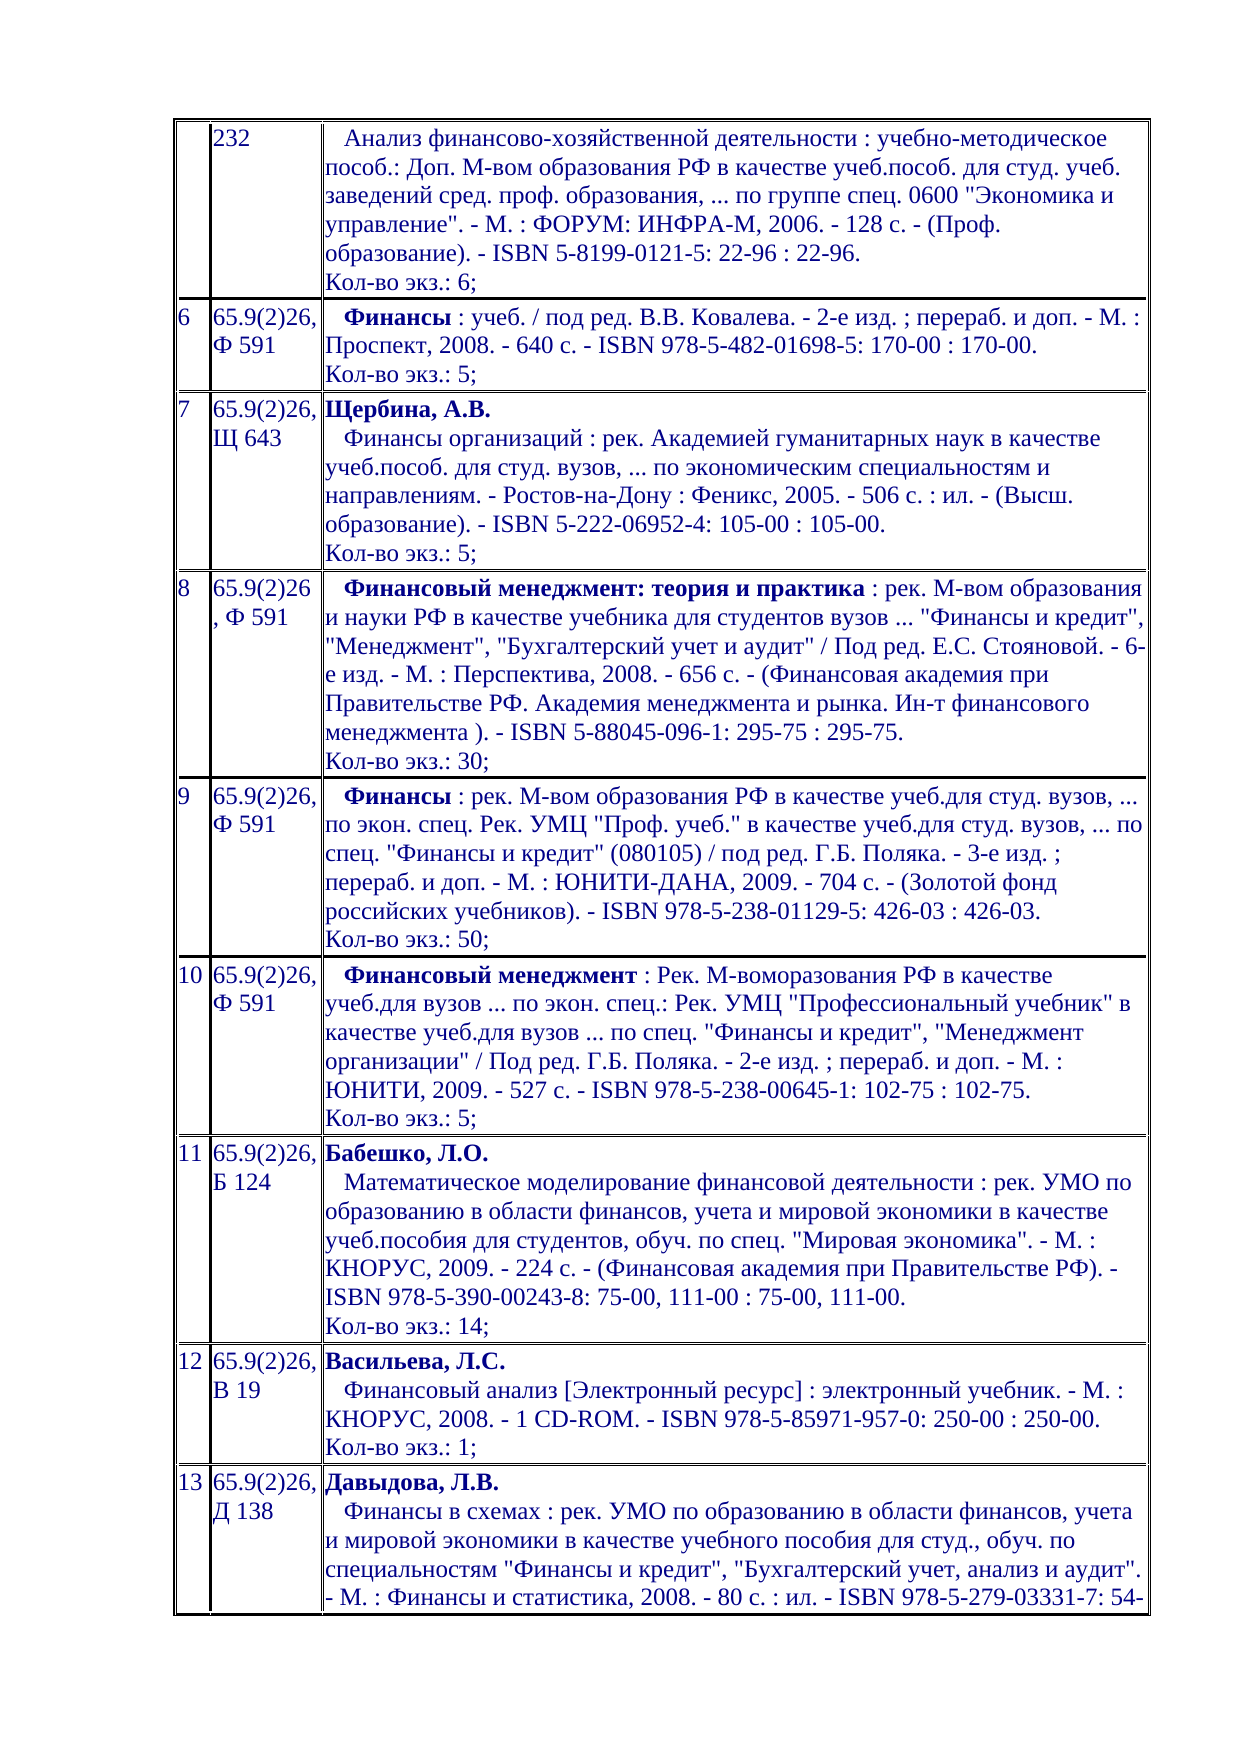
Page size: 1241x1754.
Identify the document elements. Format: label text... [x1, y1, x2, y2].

table_cell 9 [177, 776, 209, 955]
table_cell 65.9(2)26, Щ 643 [212, 393, 321, 568]
table_cell Бабешко, Л.О. Математическое моделирование финансовой деятельности : рек. УМО по образованию в области финансов, учета и мировой экономики в качестве учеб.пособия для студентов, обуч. по спец. "Мировая экономика". - М. : КНОРУС, 2009. - 224 с. - (Финансовая академия при Правительстве РФ). - ISBN 978-5-390-00243-8: 75-00, 111-00 : 75-00, 111-00. Кол-во экз.: 14; [323, 1134, 1149, 1341]
table_cell 65.9(2)26, Ф 591 [212, 300, 321, 389]
table_cell 65.9(2)26, Ф 591 [212, 958, 321, 1134]
table_cell Финансы : учеб. / под ред. В.В. Ковалева. - 2-е изд. ; перераб. и доп. - М. : Проспект, 2008. - 640 с. - ISBN 978-5-482-01698-5: 170-00 : 170-00. Кол-во экз.: 5; [324, 297, 1148, 389]
table_cell 5 [177, 122, 210, 297]
table_cell 65.9(2)26 , Ф 591 [212, 572, 321, 776]
table_cell 10 [177, 955, 209, 1134]
table_cell 8 [177, 569, 209, 776]
table_cell Финансовый менеджмент: теория и практика : рек. М-вом образования и науки РФ в качестве учебника для студентов вузов ... "Финансы и кредит", "Менеджмент", "Бухгалтерский учет и аудит" / Под ред. Е.С. Стояновой. - 6-е изд. - М. : Перспектива, 2008. - 656 с. - (Финансовая академия при Правительстве РФ. Академия менеджмента и рынка. Ин-т финансового менеджмента ). - ISBN 5-88045-096-1: 295-75 : 295-75. Кол-во экз.: 30; [324, 569, 1148, 776]
table_cell 65.9(2)26, Б 124 [212, 1137, 321, 1341]
table_cell Финансы : рек. М-вом образования РФ в качестве учеб.для студ. вузов, ... по экон. спец. Рек. УМЦ "Проф. учеб." в качестве учеб.для студ. вузов, ... по спец. "Финансы и кредит" (080105) / под ред. Г.Б. Поляка. - 3-е изд. ; перераб. и доп. - М. : ЮНИТИ-ДАНА, 2009. - 704 с. - (Золотой фонд российских учебников). - ISBN 978-5-238-01129-5: 426-03 : 426-03. Кол-во экз.: 50; [324, 776, 1148, 955]
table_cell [323, 122, 1148, 297]
table_cell 6 [177, 297, 209, 389]
table_cell Щербина, А.В. Финансы организаций : рек. Академией гуманитарных наук в качестве учеб.пособ. для студ. вузов, ... по экономическим специальностям и направлениям. - Ростов-на-Дону : Феникс, 2005. - 506 с. : ил. - (Высш. образование). - ISBN 5-222-06952-4: 105-00 : 105-00. Кол-во экз.: 5; [324, 390, 1148, 568]
table_cell 65.9(2)26, Д 138 [210, 1466, 322, 1613]
table_cell Васильева, Л.С. Финансовый анализ [Электронный ресурс] : электронный учебник. - М. : КНОРУС, 2008. - 1 CD-ROM. - ISBN 978-5-85971-957-0: 250-00 : 250-00. Кол-во экз.: 1; [324, 1341, 1148, 1463]
table_cell 7 [177, 390, 209, 568]
table_cell 65.053, Н 232 [210, 122, 322, 297]
table_cell Финансовый менеджмент : Рек. М-воморазования РФ в качестве учеб.для вузов ... по экон. спец.: Рек. УМЦ "Профессиональный учебник" в качестве учеб.для вузов ... по спец. "Финансы и кредит", "Менеджмент организации" / Под ред. Г.Б. Поляка. - 2-е изд. ; перераб. и доп. - М. : ЮНИТИ, 2009. - 527 с. - ISBN 978-5-238-00645-1: 102-75 : 102-75. Кол-во экз.: 5; [324, 955, 1148, 1134]
table_cell 65.9(2)26, Ф 591 [212, 779, 321, 955]
table_cell 11 [175, 1134, 210, 1341]
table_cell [323, 1463, 1149, 1613]
table_cell 13 [175, 1463, 210, 1613]
table_cell 65.9(2)26, В 19 [212, 1345, 321, 1463]
table_cell 12 [177, 1341, 209, 1463]
